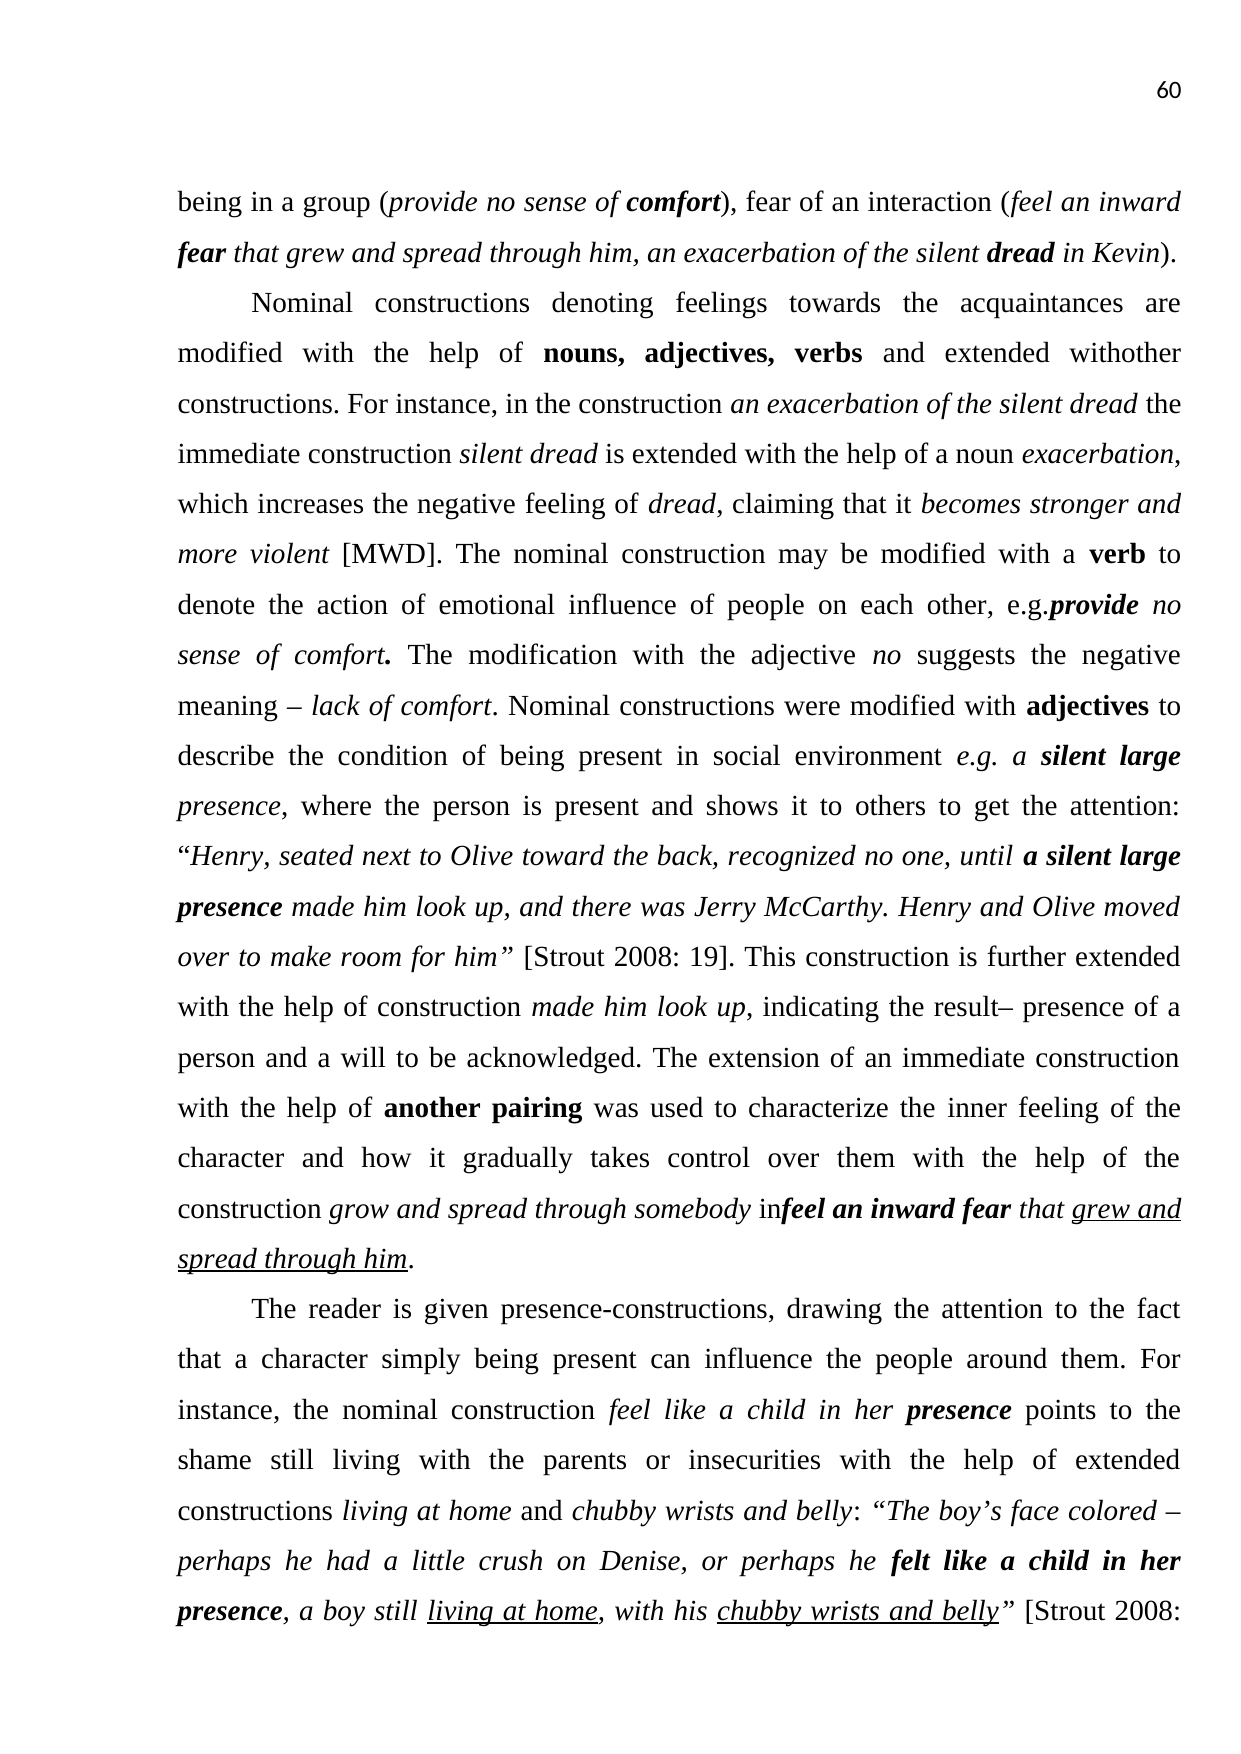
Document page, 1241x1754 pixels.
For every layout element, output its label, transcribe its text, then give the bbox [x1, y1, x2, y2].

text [177, 1291, 1181, 1627]
text Nominal constructions denoting feelings towards the acquaintances are modified with the help of nouns, adjectives, verbs and extended withother constructions. For instance, in the construction an exacerbation of the silent dread the immediate construction silent dread is extended with the help of a noun exacerbation, which increases the negative feeling of dread, claiming that it becomes stronger and more violent [MWD]. The nominal construction may be modified with a verb to denote the action of emotional influence of people on each other, e.g.provide no sense of comfort. The modification with the adjective no suggests the negative meaning – lack of comfort. Nominal constructions were modified with adjectives to describe the condition of being present in social environment e.g. a silent large presence, where the person is present and shows it to others to get the attention: “Henry, seated next to Olive toward the back, recognized no one, until a silent large presence made him look up, and there was Jerry McCarthy. Henry and Olive moved over to make room for him” [Strout 2008: 19]. This construction is further extended with the help of construction made him look up, indicating the result– presence of a person and a will to be acknowledged. The extension of an immediate construction with the help of another pairing was used to characterize the inner feeling of the character and how it gradually takes control over them with the help of the construction grow and spread through somebody infeel an inward fear that grew and spread through him. [177, 285, 1181, 1274]
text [177, 184, 1181, 268]
